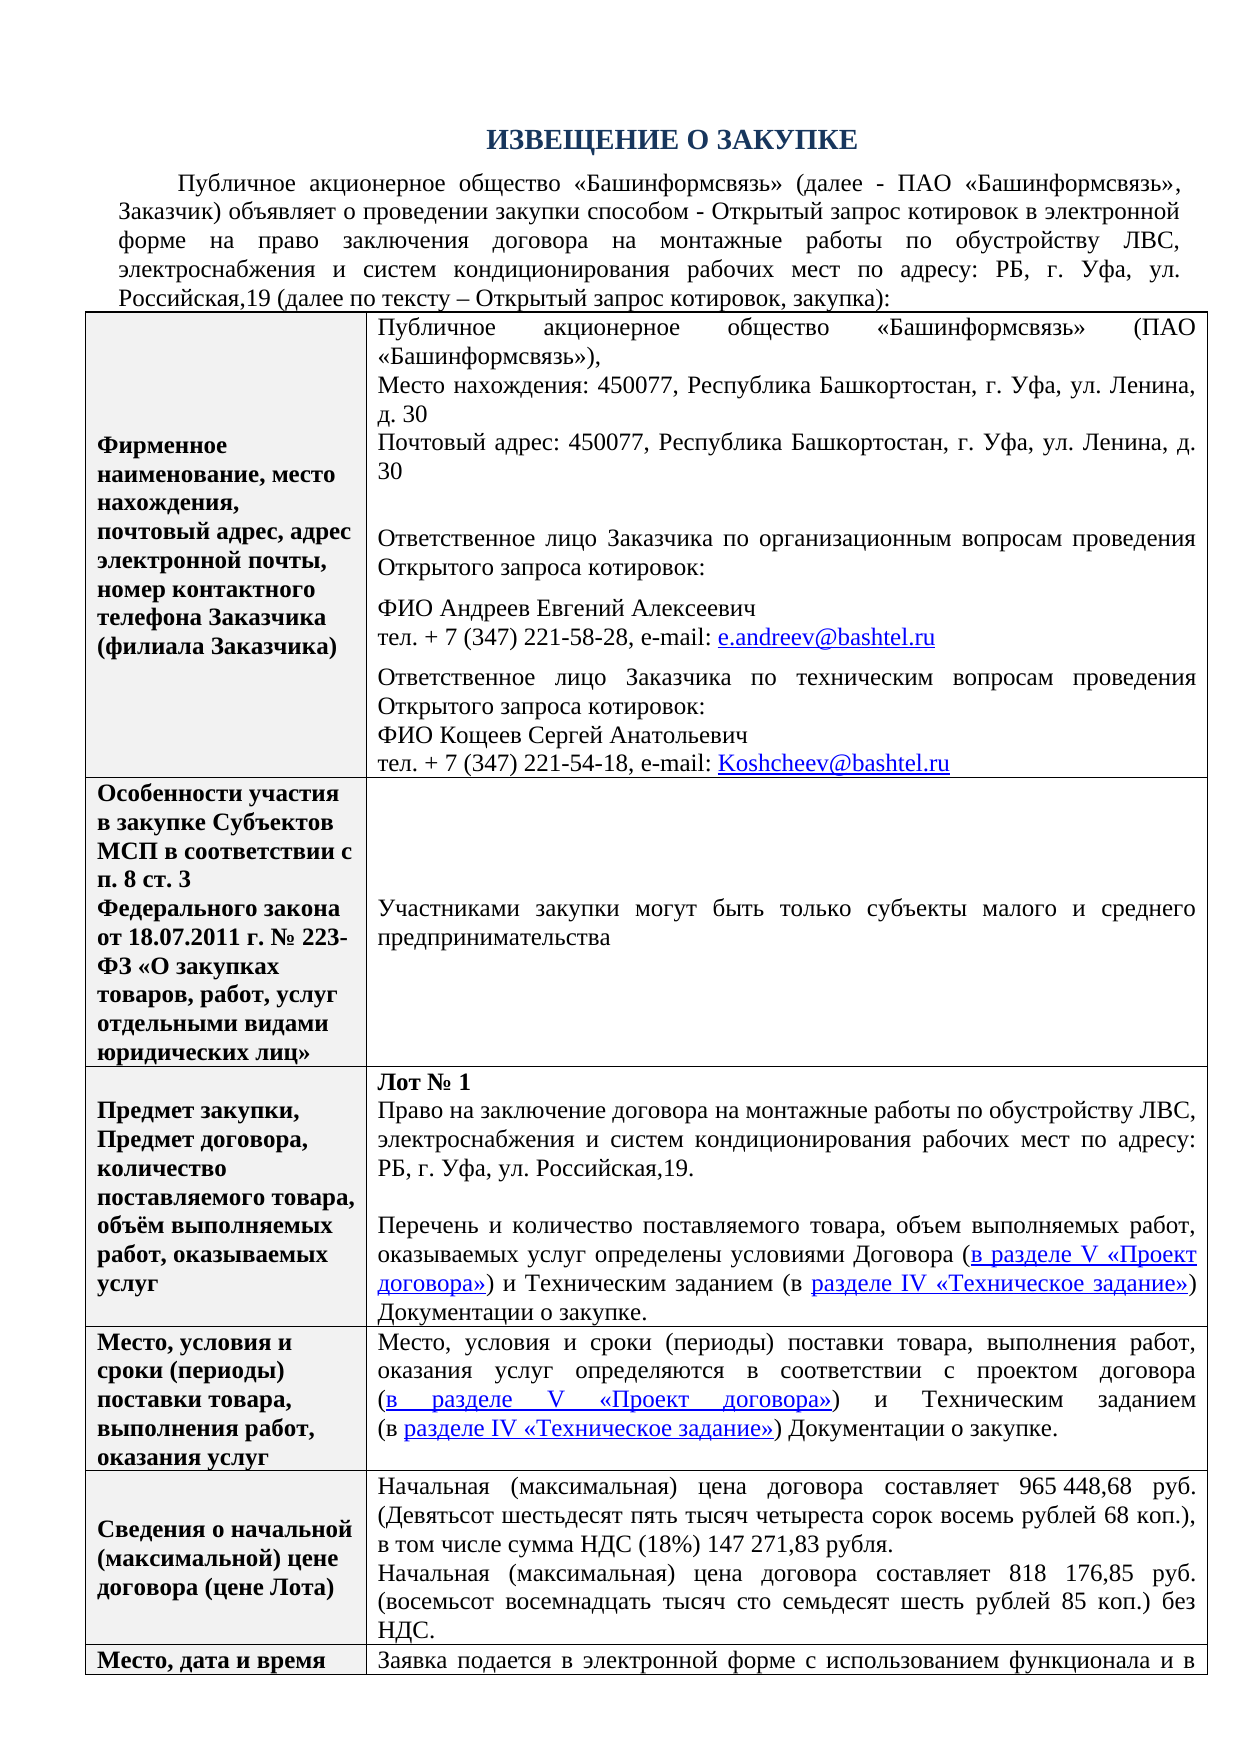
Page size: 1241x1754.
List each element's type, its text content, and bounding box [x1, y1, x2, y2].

table_cell Место, условия и сроки (периоды) поставки товара, выполнения работ, оказания услуг [86, 1327, 366, 1470]
table_cell Лот № 1 Право на заключение договора на монтажные работы по обустройству ЛВС, электроснабжения и систем кондиционирования рабочих мест по адресу: РБ, г. Уфа, ул. Российская,19. Перечень и количество поставляемого товара, объем выполняемых работ, оказываемых услуг определены условиями Договора (в разделе V «Проект договора») и Техническим заданием (в разделе IV «Техническое задание») Документации о закупке. [367, 1067, 1207, 1326]
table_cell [86, 1645, 366, 1674]
text Публичное акционерное общество «Башинформсвязь» (далее - ПАО «Башинформсвязь», Заказчик) объявляет о проведении закупки способом - Открытый запрос котировок в электронной форме на право заключения договора на монтажные работы по обустройству ЛВС, электроснабжения и систем кондиционирования рабочих мест по адресу: РБ, г. Уфа, ул. Российская,19 (далее по тексту – Открытый запрос котировок, закупка): [118, 168, 1181, 311]
table_cell Участниками закупки могут быть только субъекты малого и среднего предпринимательства [367, 778, 1207, 1066]
table_cell Особенности участия в закупке Субъектов МСП в соответствии с п. 8 ст. 3 Федерального закона от 18.07.2011 г. № 223-ФЗ «О закупках товаров, работ, услуг отдельными видами юридических лиц» [86, 778, 366, 1066]
subtitle ИЗВЕЩЕНИЕ О ЗАКУПКЕ [163, 122, 1181, 156]
table_cell Предмет закупки, Предмет договора, количество поставляемого товара, объём выполняемых работ, оказываемых услуг [86, 1067, 366, 1326]
table_cell Начальная (максимальная) цена договора составляет 965 448,68 руб. (Девятьсот шестьдесят пять тысяч четыреста сорок восемь рублей 68 коп.), в том числе сумма НДС (18%) 147 271,83 рубля. Начальная (максимальная) цена договора составляет 818 176,85 руб. (восемьсот восемнадцать тысяч сто семьдесят шесть рублей 85 коп.) без НДС. [367, 1471, 1207, 1644]
table_header Фирменное наименование, место нахождения, почтовый адрес, адрес электронной почты, номер контактного телефона Заказчика (филиала Заказчика) [86, 313, 366, 777]
table_cell Место, условия и сроки (периоды) поставки товара, выполнения работ, оказания услуг определяются в соответствии с проектом договора (в разделе V «Проект договора») и Техническим заданием (в разделе IV «Техническое задание») Документации о закупке. [367, 1327, 1207, 1470]
table_cell Сведения о начальной (максимальной) цене договора (цене Лота) [86, 1471, 366, 1644]
table_header Публичное акционерное общество «Башинформсвязь» (ПАО «Башинформсвязь»), Место нахождения: 450077, Республика Башкортостан, г. Уфа, ул. Ленина, д. 30 Почтовый адрес: 450077, Республика Башкортостан, г. Уфа, ул. Ленина, д. 30 Ответственное лицо Заказчика по организационным вопросам проведения Открытого запроса котировок: ФИО Андреев Евгений Алексеевич тел. + 7 (347) 221-58-28, e-mail: e.andreev@bashtel.ru Ответственное лицо Заказчика по техническим вопросам проведения Открытого запроса котировок: ФИО Кощеев Сергей Анатольевич тел. + 7 (347) 221-54-18, e-mail: Koshcheev@bashtel.ru [367, 313, 1207, 777]
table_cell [367, 1645, 1207, 1674]
